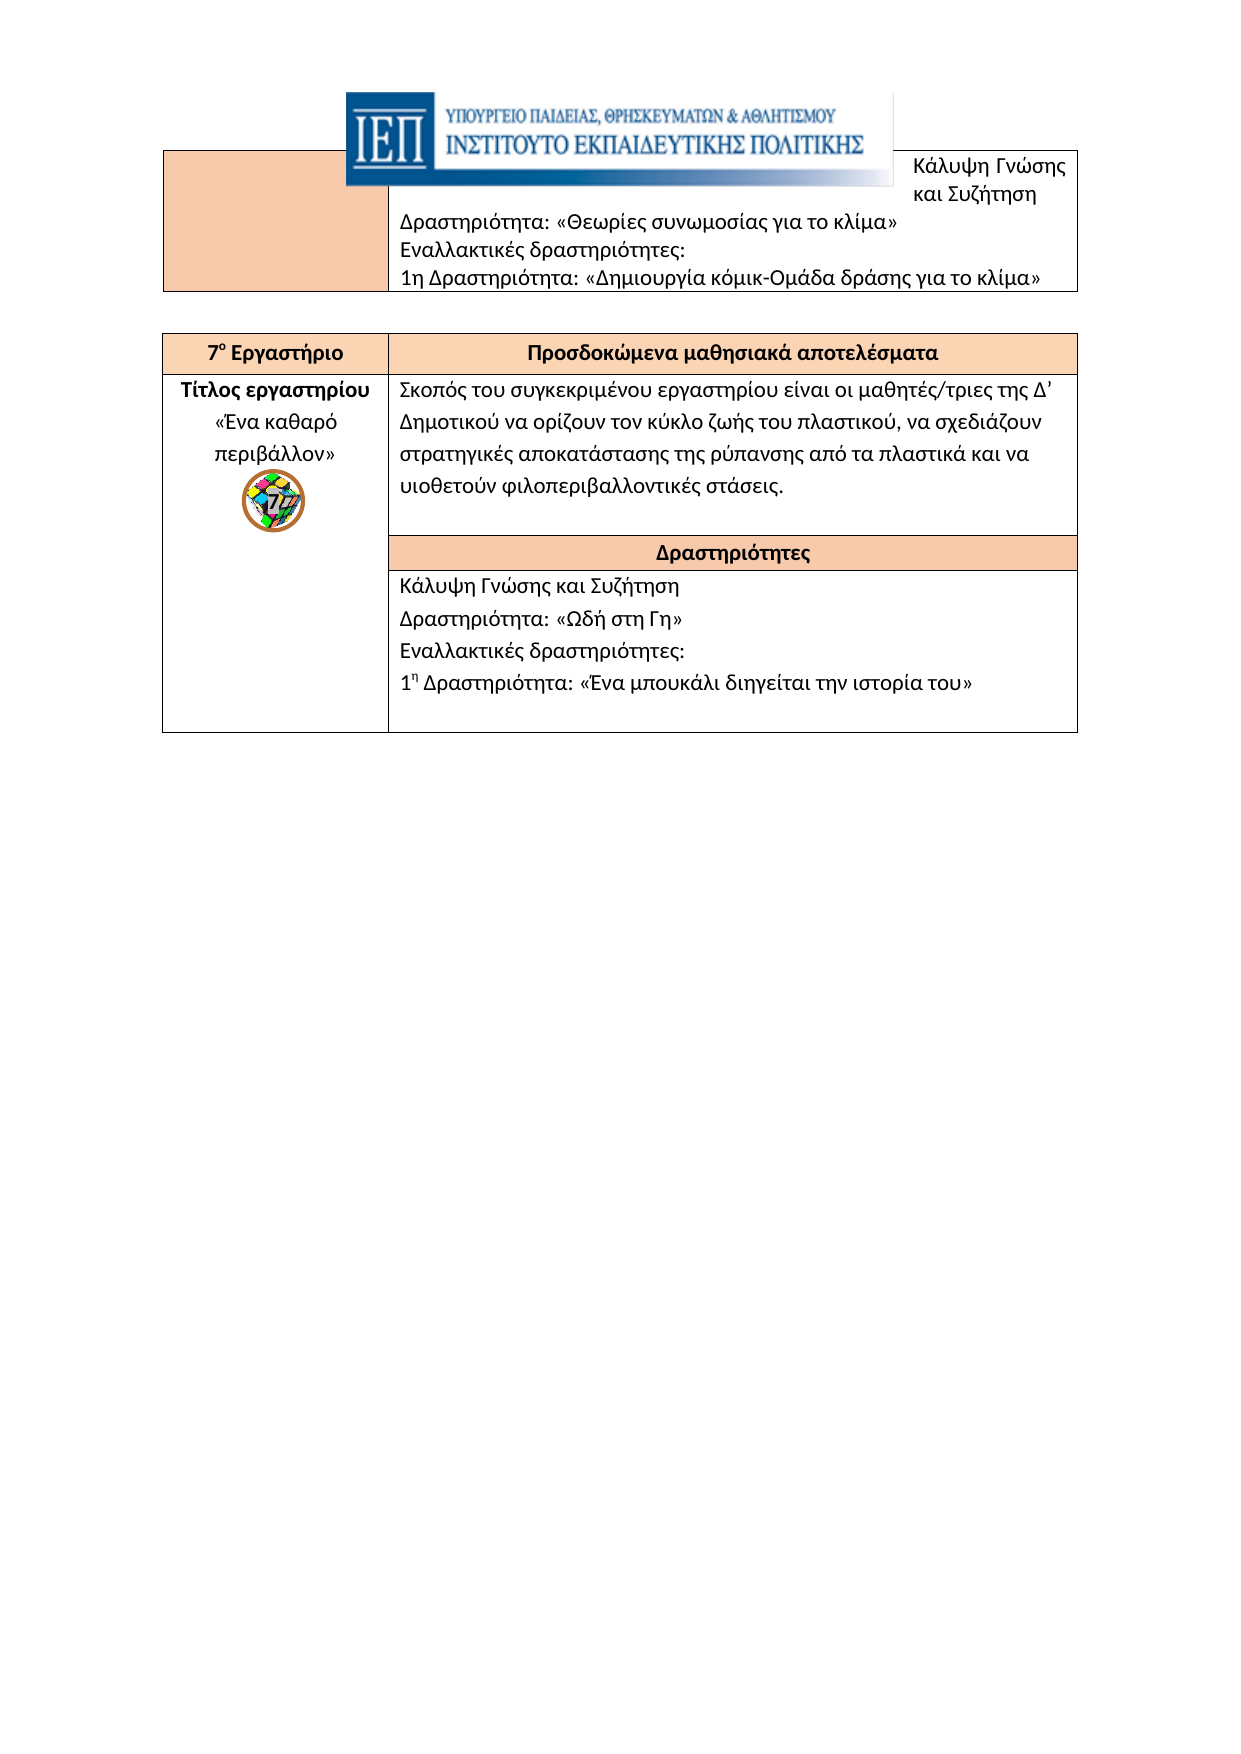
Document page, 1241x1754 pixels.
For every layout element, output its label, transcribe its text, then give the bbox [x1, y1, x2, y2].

table_cell Σκοπός του συγκεκριμένου εργαστηρίου είναι οι μαθητές/τριες της Δ’ Δημοτικού να ορίζουν τον κύκλο ζωής του πλαστικού, να σχεδιάζουν στρατηγικές αποκατάστασης της ρύπανσης από τα πλαστικά και να υιοθετούν φιλοπεριβαλλοντικές στάσεις. [389, 375, 1077, 535]
table_header 7ο Εργαστήριο [163, 334, 388, 374]
table_cell Κάλυψη Γνώσης και Συζήτηση Δραστηριότητα: «Θεωρίες συνωμοσίας για το κλίμα» Εναλλακτικές δραστηριότητες: 1η Δραστηριότητα: «Δημιουργία κόμικ-Ομάδα δράσης για το κλίμα» [389, 151, 1077, 291]
table_cell Κάλυψη Γνώσης και Συζήτηση Δραστηριότητα: «Ωδή στη Γη» Εναλλακτικές δραστηριότητες: 1η Δραστηριότητα: «Ένα μπουκάλι διηγείται την ιστορία του» [389, 571, 1077, 732]
table_cell Τίτλος εργαστηρίου «Ένα καθαρό περιβάλλον» [163, 375, 388, 732]
table_header Προσδοκώμενα μαθησιακά αποτελέσματα [389, 334, 1077, 374]
picture [246, 474, 300, 528]
picture [346, 92, 895, 188]
table_cell Δραστηριότητες [389, 536, 1077, 570]
